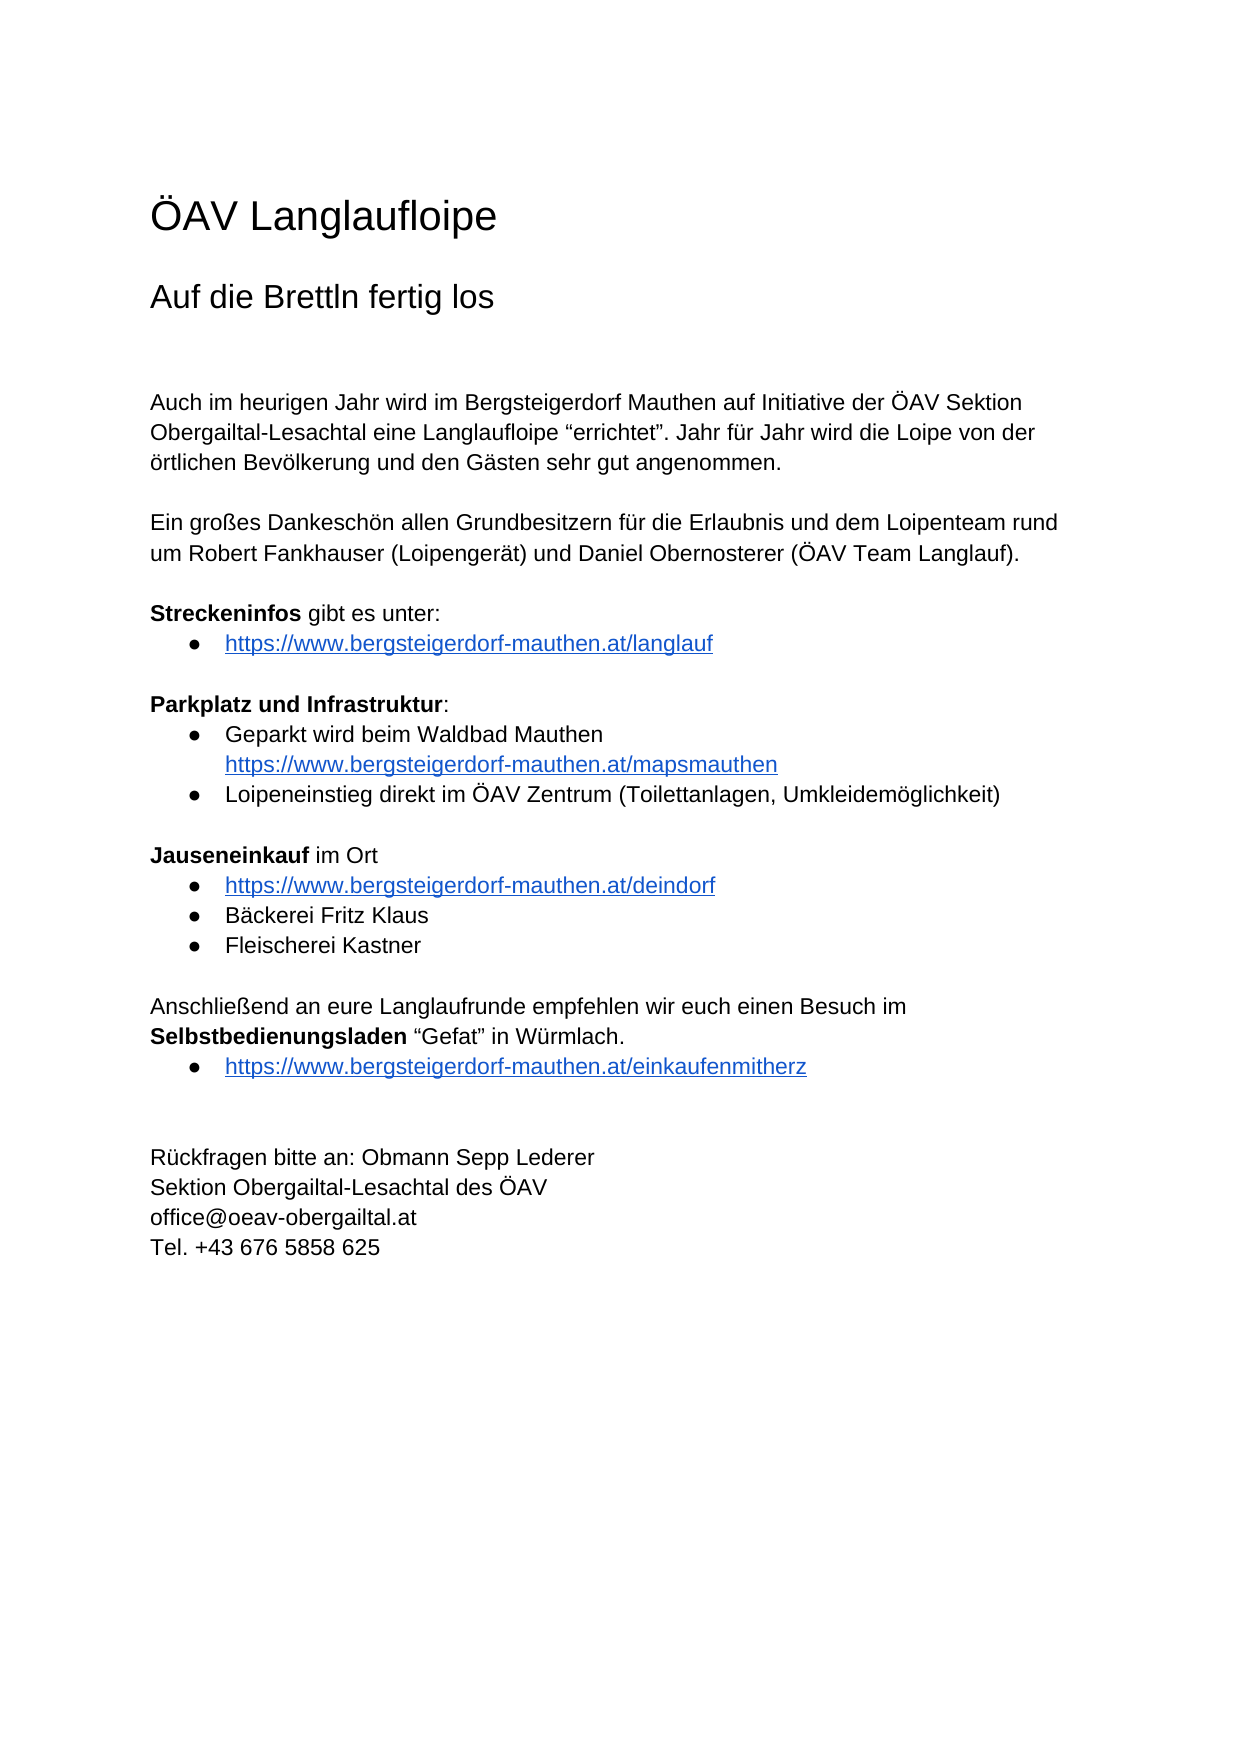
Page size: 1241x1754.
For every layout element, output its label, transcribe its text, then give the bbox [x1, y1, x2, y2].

text Sektion Obergailtal-Lesachtal des ÖAV [150, 1174, 1090, 1200]
text Tel. +43 676 5858 625 [150, 1234, 1090, 1261]
text office@oeav-obergailtal.at [150, 1204, 1090, 1230]
text Ein großes Dankeschön allen Grundbesitzern für die Erlaubnis und dem Loipenteam rund um Robert Fankhauser (Loipengerät) und Daniel Obernosterer (ÖAV Team Langlauf). [150, 509, 1090, 566]
list Fleischerei Kastner [187, 932, 1090, 958]
subtitle ÖAV Langlaufloipe [150, 192, 1090, 239]
text Parkplatz und Infrastruktur: [150, 691, 1090, 717]
list Geparkt wird beim Waldbad Mauthen https://www.bergsteigerdorf-mauthen.at/mapsmauthen [187, 721, 1090, 777]
list https://www.bergsteigerdorf-mauthen.at/deindorf [187, 872, 1090, 898]
text Streckeninfos gibt es unter: [150, 600, 1090, 626]
list Loipeneinstieg direkt im ÖAV Zentrum (Toilettanlagen, Umkleidemöglichkeit) [187, 781, 1090, 807]
text Rückfragen bitte an: Obmann Sepp Lederer [150, 1144, 1090, 1170]
text Jauseneinkauf im Ort [150, 842, 1090, 868]
subtitle Auf die Brettln fertig los [150, 277, 1090, 316]
list https://www.bergsteigerdorf-mauthen.at/langlauf [187, 630, 1090, 656]
list https://www.bergsteigerdorf-mauthen.at/einkaufenmitherz [187, 1053, 1090, 1079]
list Bäckerei Fritz Klaus [187, 902, 1090, 928]
text Auch im heurigen Jahr wird im Bergsteigerdorf Mauthen auf Initiative der ÖAV Sektion Obergailtal-Lesachtal eine Langlaufloipe “errichtet”. Jahr für Jahr wird die Loipe von der örtlichen Bevölkerung und den Gästen sehr gut angenommen. [150, 388, 1090, 475]
text Anschließend an eure Langlaufrunde empfehlen wir euch einen Besuch im Selbstbedienungsladen “Gefat” in Würmlach. [150, 993, 1090, 1049]
